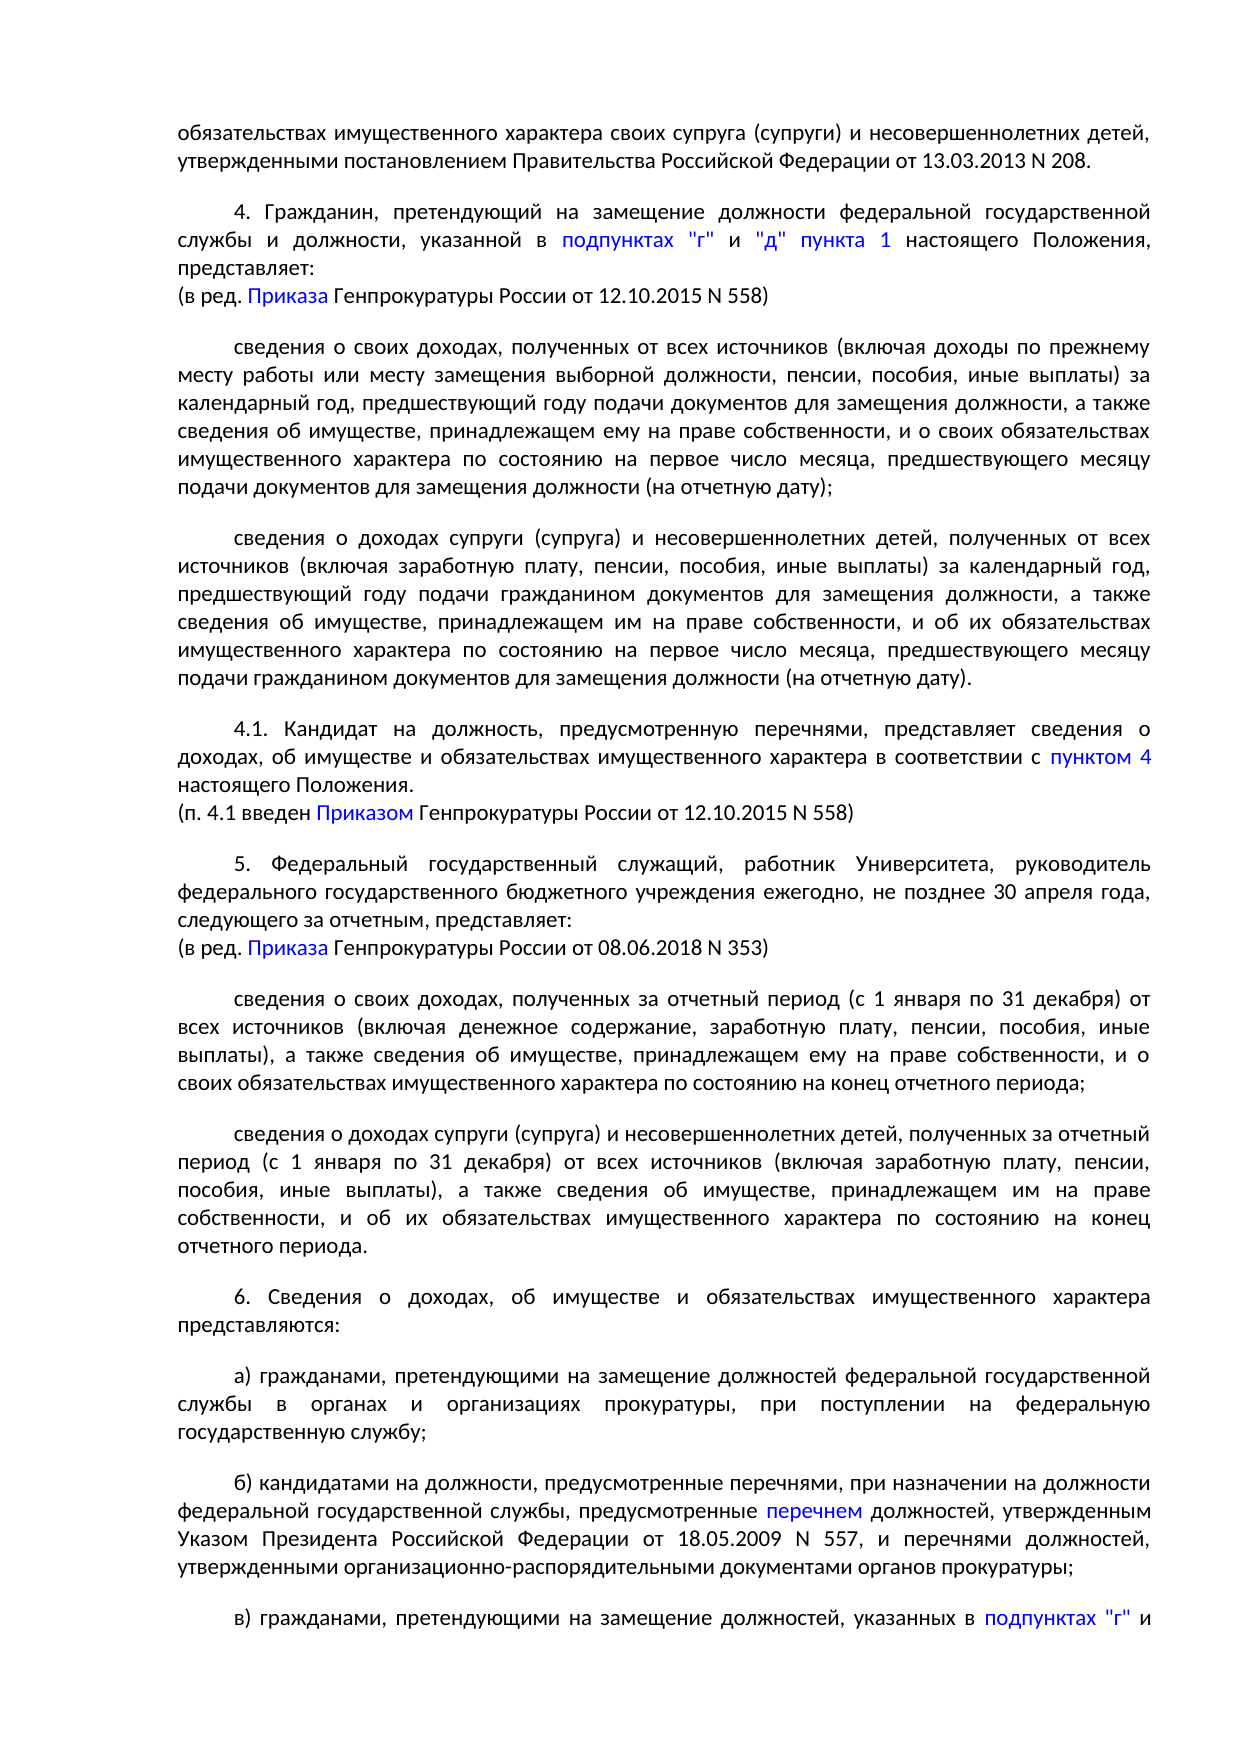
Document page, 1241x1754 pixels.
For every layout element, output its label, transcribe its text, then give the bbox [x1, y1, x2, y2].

text б) кандидатами на должности, предусмотренные перечнями, при назначении на должности федеральной государственной службы, предусмотренные перечнем должностей, утвержденным Указом Президента Российской Федерации от 18.05.2009 N 557, и перечнями должностей, утвержденными организационно-распорядительными документами органов прокуратуры; [177, 1468, 1152, 1580]
text сведения о своих доходах, полученных от всех источников (включая доходы по прежнему месту работы или месту замещения выборной должности, пенсии, пособия, иные выплаты) за календарный год, предшествующий году подачи документов для замещения должности, а также сведения об имуществе, принадлежащем ему на праве собственности, и о своих обязательствах имущественного характера по состоянию на первое число месяца, предшествующего месяцу подачи документов для замещения должности (на отчетную дату); [177, 332, 1152, 500]
text (в ред. Приказа Генпрокуратуры России от 12.10.2015 N 558) [177, 281, 1152, 309]
text 5. Федеральный государственный служащий, работник Университета, руководитель федерального государственного бюджетного учреждения ежегодно, не позднее 30 апреля года, следующего за отчетным, представляет: [177, 849, 1152, 933]
text 4.1. Кандидат на должность, предусмотренную перечнями, представляет сведения о доходах, об имуществе и обязательствах имущественного характера в соответствии с пунктом 4 настоящего Положения. [177, 714, 1152, 798]
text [177, 1603, 1152, 1631]
text 6. Сведения о доходах, об имуществе и обязательствах имущественного характера представляются: [177, 1282, 1152, 1338]
text (п. 4.1 введен Приказом Генпрокуратуры России от 12.10.2015 N 558) [177, 798, 1152, 826]
text (в ред. Приказа Генпрокуратуры России от 08.06.2018 N 353) [177, 933, 1152, 961]
text сведения о доходах супруги (супруга) и несовершеннолетних детей, полученных от всех источников (включая заработную плату, пенсии, пособия, иные выплаты) за календарный год, предшествующий году подачи гражданином документов для замещения должности, а также сведения об имуществе, принадлежащем им на праве собственности, и об их обязательствах имущественного характера по состоянию на первое число месяца, предшествующего месяцу подачи гражданином документов для замещения должности (на отчетную дату). [177, 523, 1152, 691]
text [177, 118, 1152, 174]
text 4. Гражданин, претендующий на замещение должности федеральной государственной службы и должности, указанной в подпунктах "г" и "д" пункта 1 настоящего Положения, представляет: [177, 197, 1152, 281]
text сведения о своих доходах, полученных за отчетный период (с 1 января по 31 декабря) от всех источников (включая денежное содержание, заработную плату, пенсии, пособия, иные выплаты), а также сведения об имуществе, принадлежащем ему на праве собственности, и о своих обязательствах имущественного характера по состоянию на конец отчетного периода; [177, 984, 1152, 1096]
text а) гражданами, претендующими на замещение должностей федеральной государственной службы в органах и организациях прокуратуры, при поступлении на федеральную государственную службу; [177, 1361, 1152, 1445]
text сведения о доходах супруги (супруга) и несовершеннолетних детей, полученных за отчетный период (с 1 января по 31 декабря) от всех источников (включая заработную плату, пенсии, пособия, иные выплаты), а также сведения об имуществе, принадлежащем им на праве собственности, и об их обязательствах имущественного характера по состоянию на конец отчетного периода. [177, 1119, 1152, 1259]
